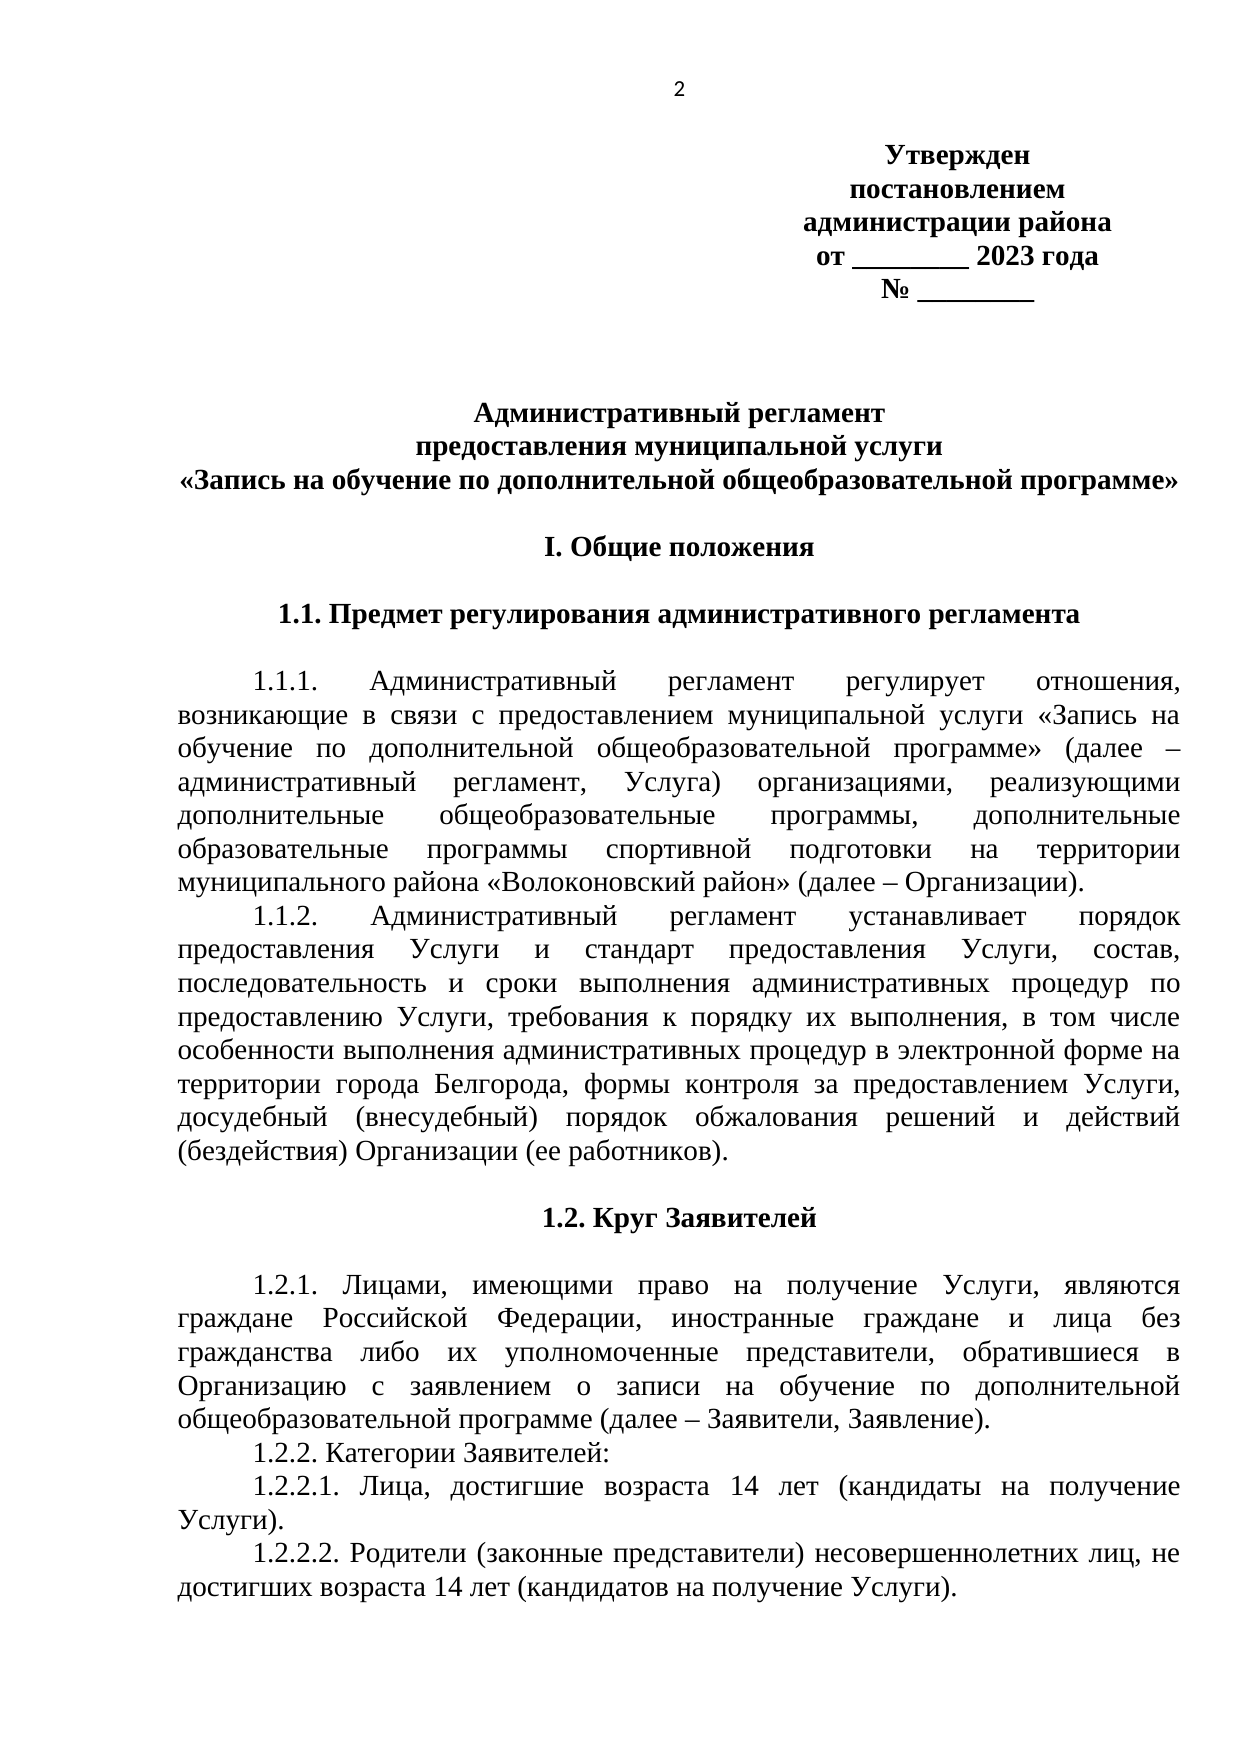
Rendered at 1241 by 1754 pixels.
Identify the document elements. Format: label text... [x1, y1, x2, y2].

list 1.1.1. Административный регламент регулирует отношения, возникающие в связи с предоставлением муниципальной услуги «Запись на обучение по дополнительной общеобразовательной программе» (далее – административный регламент, Услуга) организациями, реализующими дополнительные общеобразовательные программы, дополнительные образовательные программы спортивной подготовки на территории муниципального района «Волоконовский район» (далее – Организации). [177, 663, 1181, 898]
list I. Общие положения [177, 529, 1181, 563]
list Утвержден [746, 137, 1168, 171]
text Административный регламент [177, 395, 1181, 428]
list 1.1.2. Административный регламент устанавливает порядок предоставления Услуги и стандарт предоставления Услуги, состав, последовательность и сроки выполнения административных процедур по предоставлению Услуги, требования к порядку их выполнения, в том числе особенности выполнения административных процедур в электронной форме на территории города Белгорода, формы контроля за предоставлением Услуги, досудебный (внесудебный) порядок обжалования решений и действий (бездействия) Организации (ее работников). [177, 898, 1181, 1166]
list от ________ 2023 года [746, 238, 1168, 272]
list постановлением администрации района [746, 171, 1168, 238]
list № ________ [746, 272, 1168, 305]
list 1.1. Предмет регулирования административного регламента [177, 596, 1181, 630]
list 1.2. Круг Заявителей [177, 1200, 1181, 1233]
list 1.2.2. Категории Заявителей: [177, 1435, 1181, 1468]
list 1.2.1. Лицами, имеющими право на получение Услуги, являются граждане Российской Федерации, иностранные граждане и лица без гражданства либо их уполномоченные представители, обратившиеся в Организацию с заявлением о записи на обучение по дополнительной общеобразовательной программе (далее – Заявители, Заявление). [177, 1267, 1181, 1435]
list 1.2.2.2. Родители (законные представители) несовершеннолетних лиц, не достигших возраста 14 лет (кандидатов на получение Услуги). [177, 1535, 1181, 1602]
text «Запись на обучение по дополнительной общеобразовательной программе» [177, 462, 1181, 496]
text предоставления муниципальной услуги [177, 428, 1181, 462]
list 1.2.2.1. Лица, достигшие возраста 14 лет (кандидаты на получение Услуги). [177, 1468, 1181, 1535]
